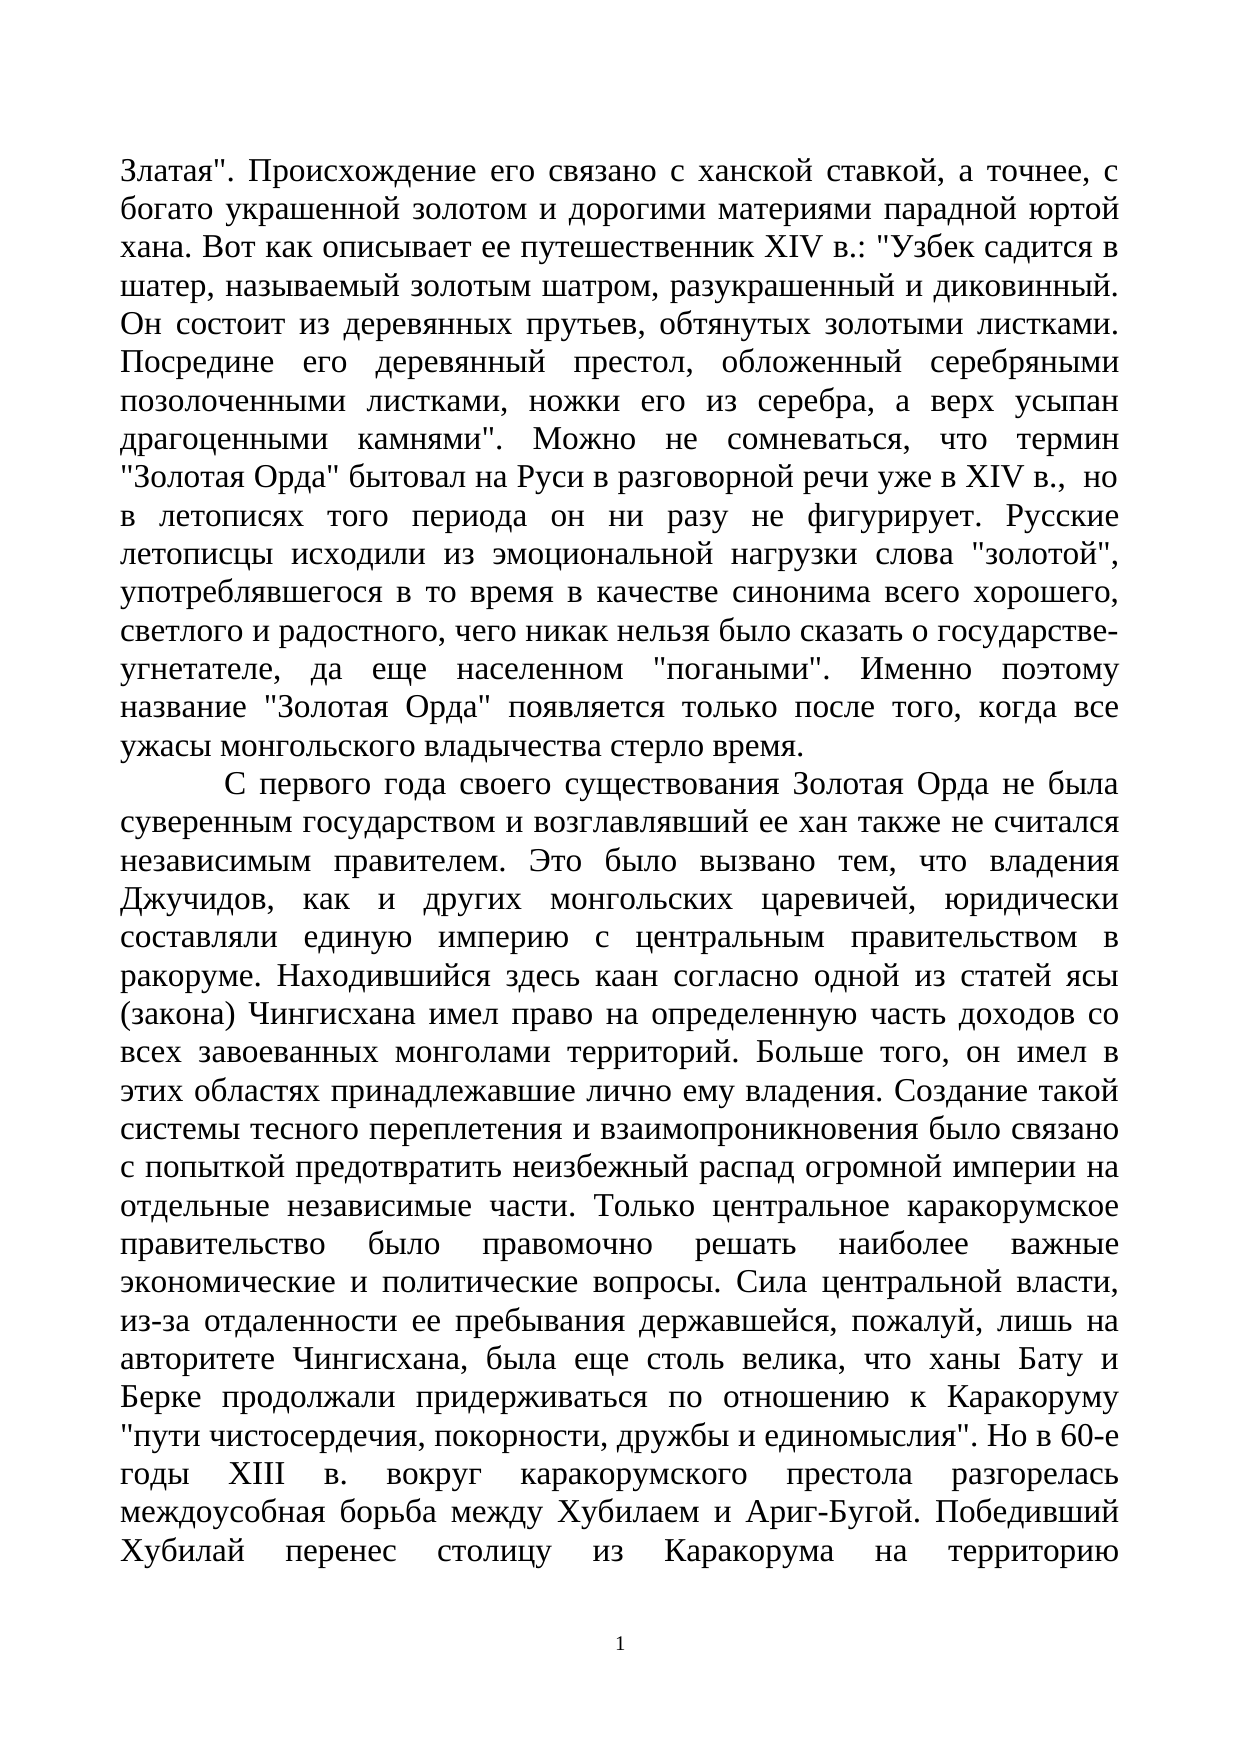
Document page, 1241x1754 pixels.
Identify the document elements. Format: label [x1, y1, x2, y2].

text [120, 763, 1120, 1568]
text [120, 150, 1120, 763]
